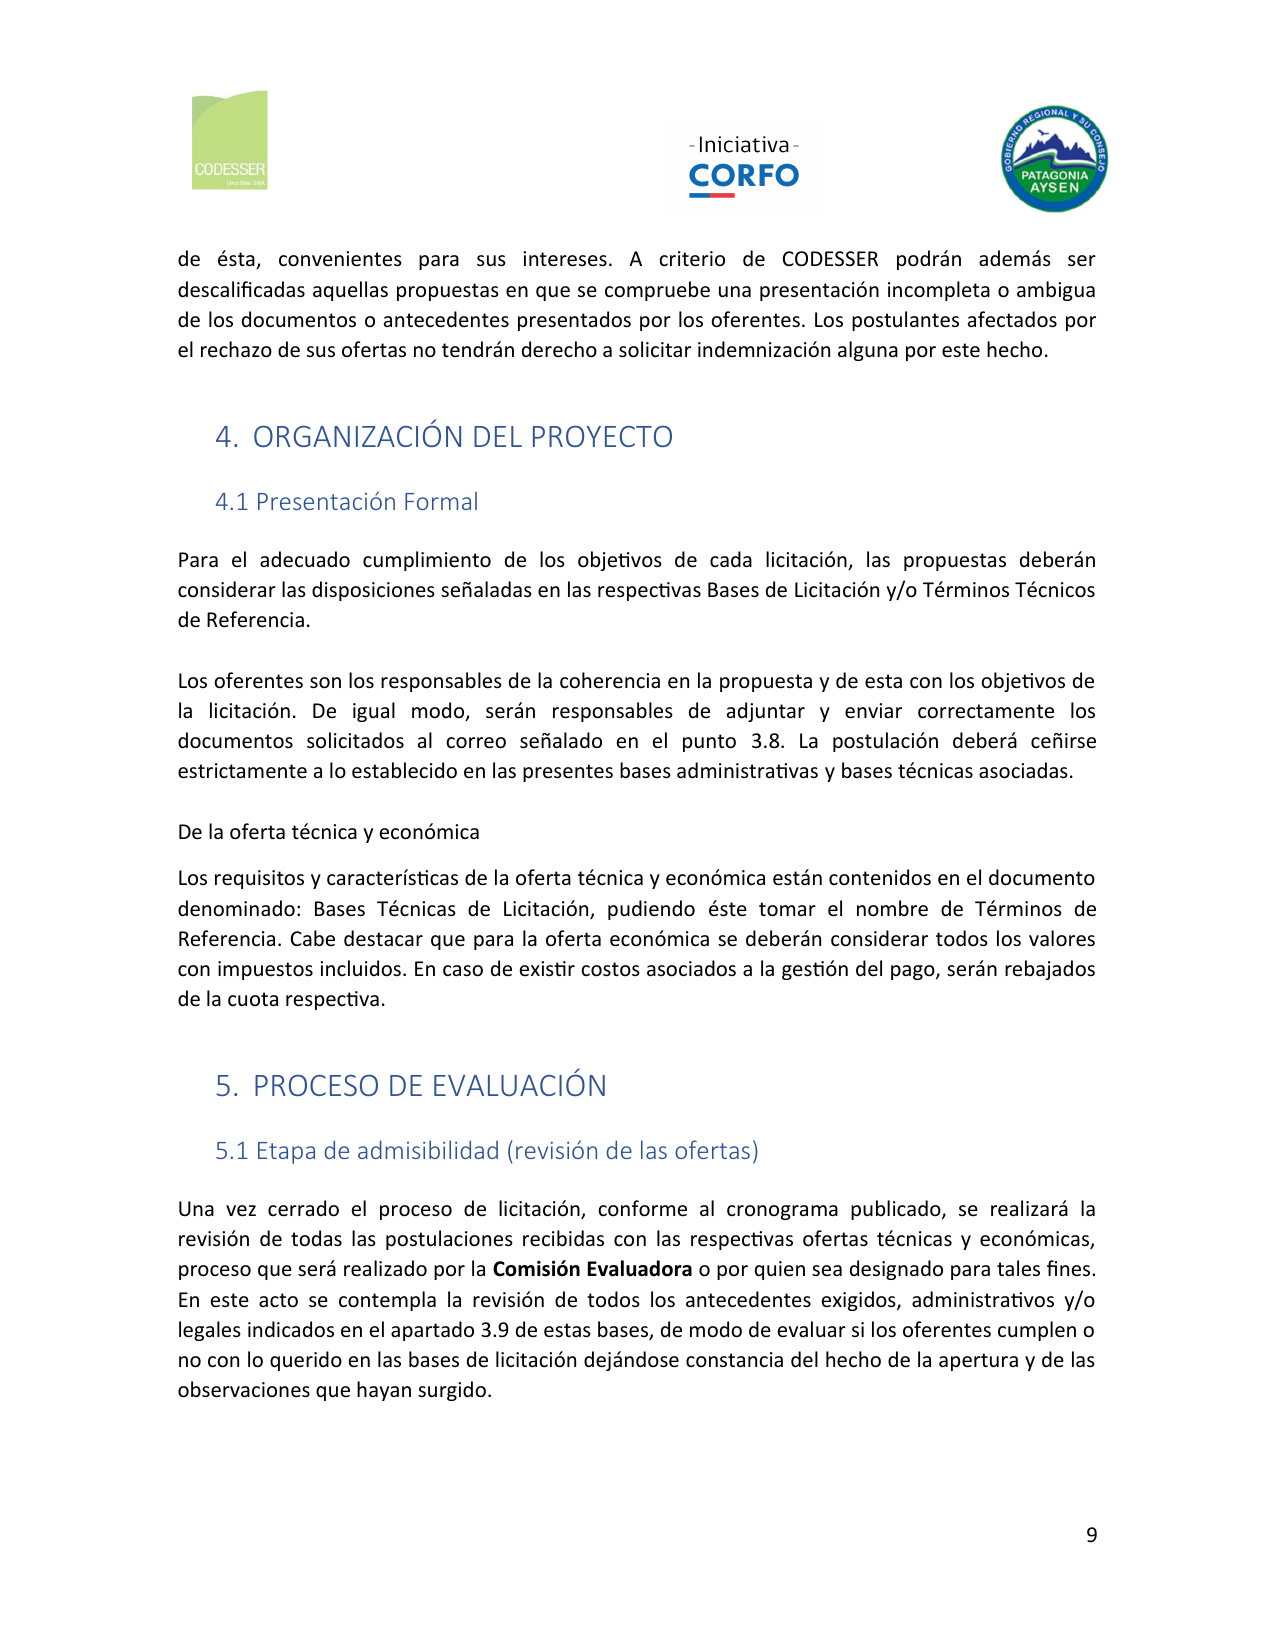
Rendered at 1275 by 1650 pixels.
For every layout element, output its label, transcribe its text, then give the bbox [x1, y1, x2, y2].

text Los requisitos y características de la oferta técnica y económica están contenidos en el documento denominado: Bases Técnicas de Licitación, pudiendo éste tomar el nombre de Términos de Referencia. Cabe destacar que para la oferta económica se deberán considerar todos los valores con impuestos incluidos. En caso de existir costos asociados a la gestión del pago, serán rebajados de la cuota respectiva. [177, 863, 1098, 1012]
text De la oferta técnica y económica [177, 817, 1098, 845]
picture [666, 118, 822, 217]
text Para el adecuado cumplimiento de los objetivos de cada licitación, las propuestas deberán considerar las disposiciones señaladas en las respectivas Bases de Licitación y/o Términos Técnicos de Referencia. [177, 545, 1098, 633]
picture [981, 100, 1120, 217]
text Los oferentes son los responsables de la coherencia en la propuesta y de esta con los objetivos de la licitación. De igual modo, serán responsables de adjuntar y enviar correctamente los documentos solicitados al correo señalado en el punto 3.8. La postulación deberá ceñirse estrictamente a lo establecido en las presentes bases administrativas y bases técnicas asociadas. [177, 666, 1098, 784]
subtitle ORGANIZACIÓN DEL PROYECTO [215, 415, 1098, 456]
picture [177, 73, 284, 217]
text Una vez cerrado el proceso de licitación, conforme al cronograma publicado, se realizará la revisión de todas las postulaciones recibidas con las respectivas ofertas técnicas y económicas, proceso que será realizado por la Comisión Evaluadora o por quien sea designado para tales fines. En este acto se contempla la revisión de todos los antecedentes exigidos, administrativos y/o legales indicados en el apartado 3.9 de estas bases, de modo de evaluar si los oferentes cumplen o no con lo querido en las bases de licitación dejándose constancia del hecho de la apertura y de las observaciones que hayan surgido. [177, 1194, 1098, 1403]
subtitle Presentación Formal [215, 484, 1098, 517]
subtitle Etapa de admisibilidad (revisión de las ofertas) [215, 1133, 1098, 1166]
subtitle PROCESO DE EVALUACIÓN [215, 1064, 1098, 1105]
